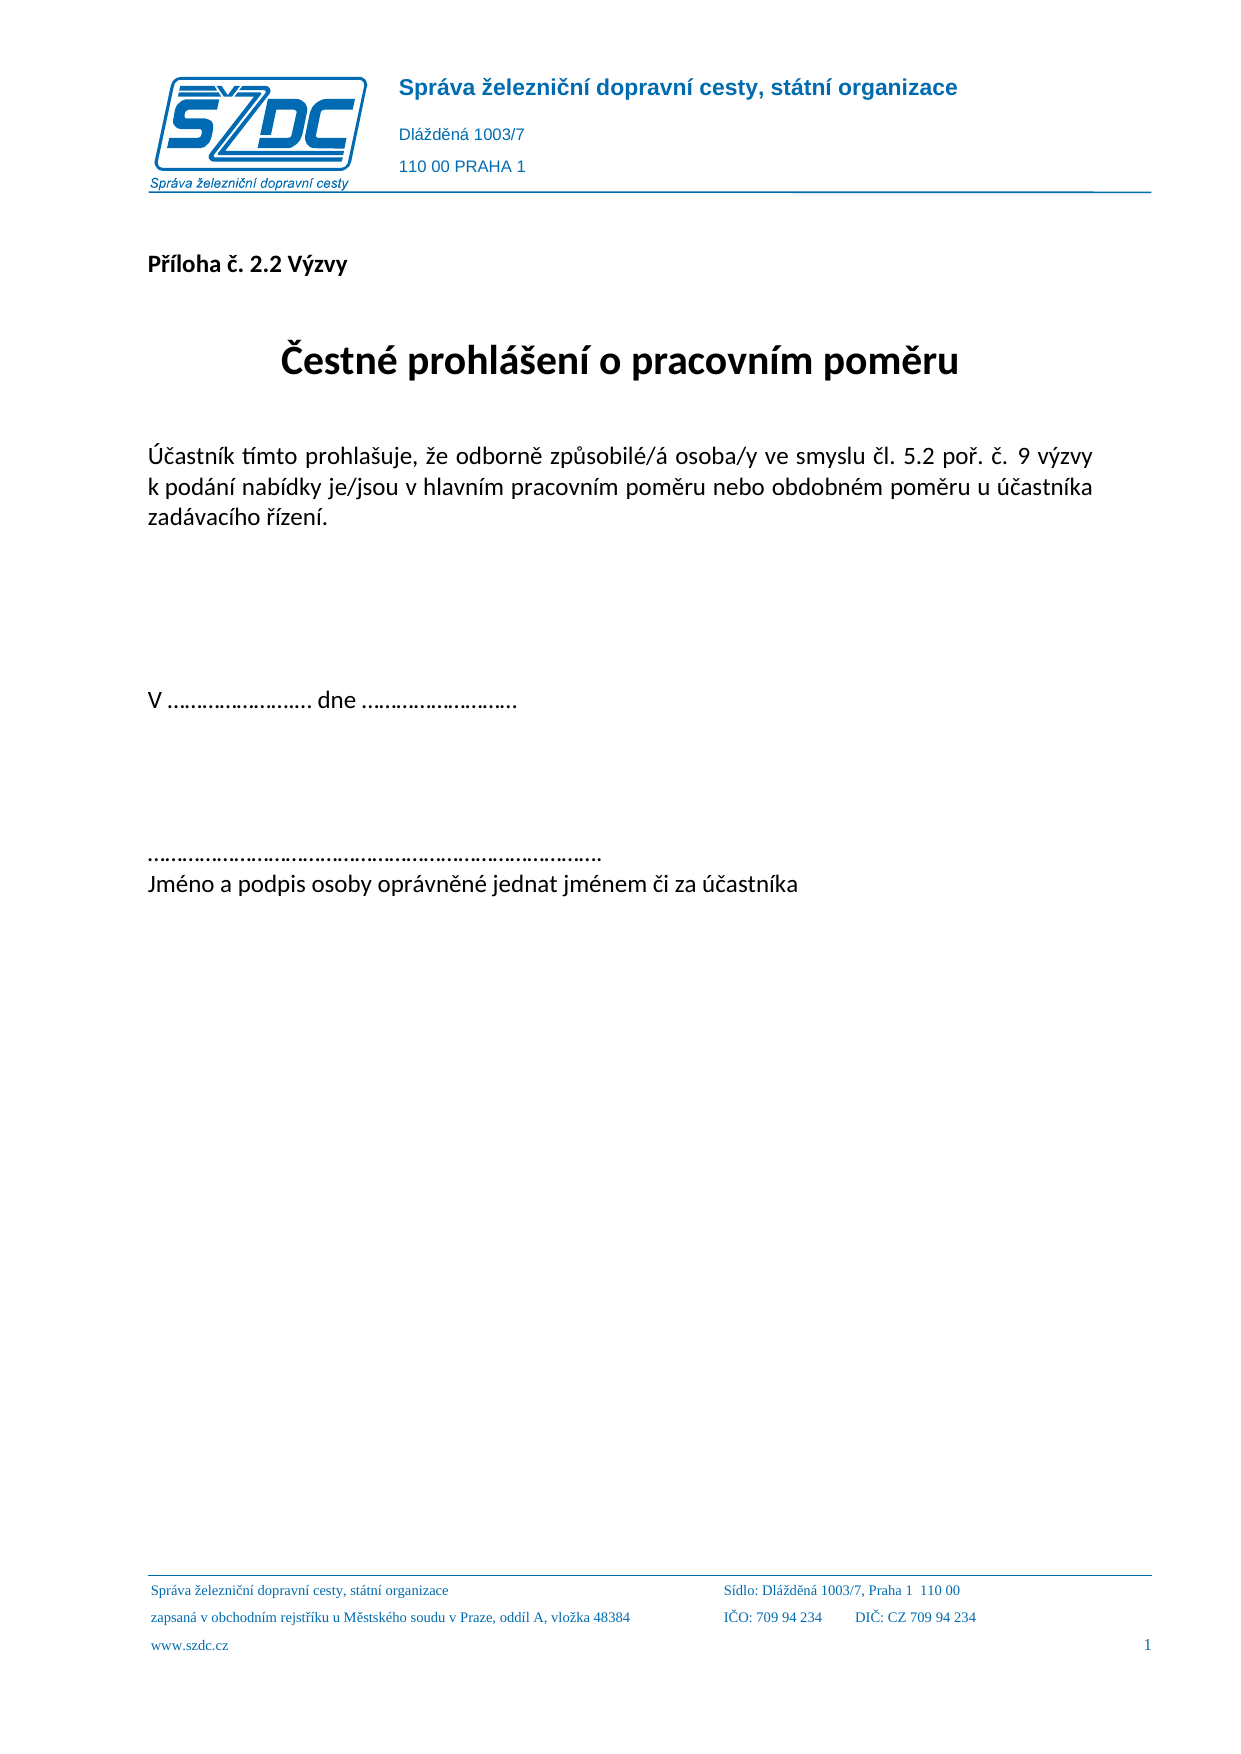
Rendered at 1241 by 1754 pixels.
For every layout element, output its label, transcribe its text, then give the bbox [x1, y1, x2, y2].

text Jméno a podpis osoby oprávněné jednat jménem či za účastníka [148, 868, 1092, 898]
title Čestné prohlášení o pracovním poměru [148, 334, 1093, 385]
text Příloha č. 2.2 Výzvy [148, 248, 1093, 279]
text V ………………….… dne ……………………… [148, 685, 1092, 715]
text Účastník tímto prohlašuje, že odborně způsobilé/á osoba/y ve smyslu čl. 5.2 poř. č. 9 výzvy k podání nabídky je/jsou v hlavním pracovním poměru nebo obdobném poměru u účastníka zadávacího řízení. [148, 441, 1093, 532]
text ……………………………………………………………………. [148, 837, 1092, 868]
